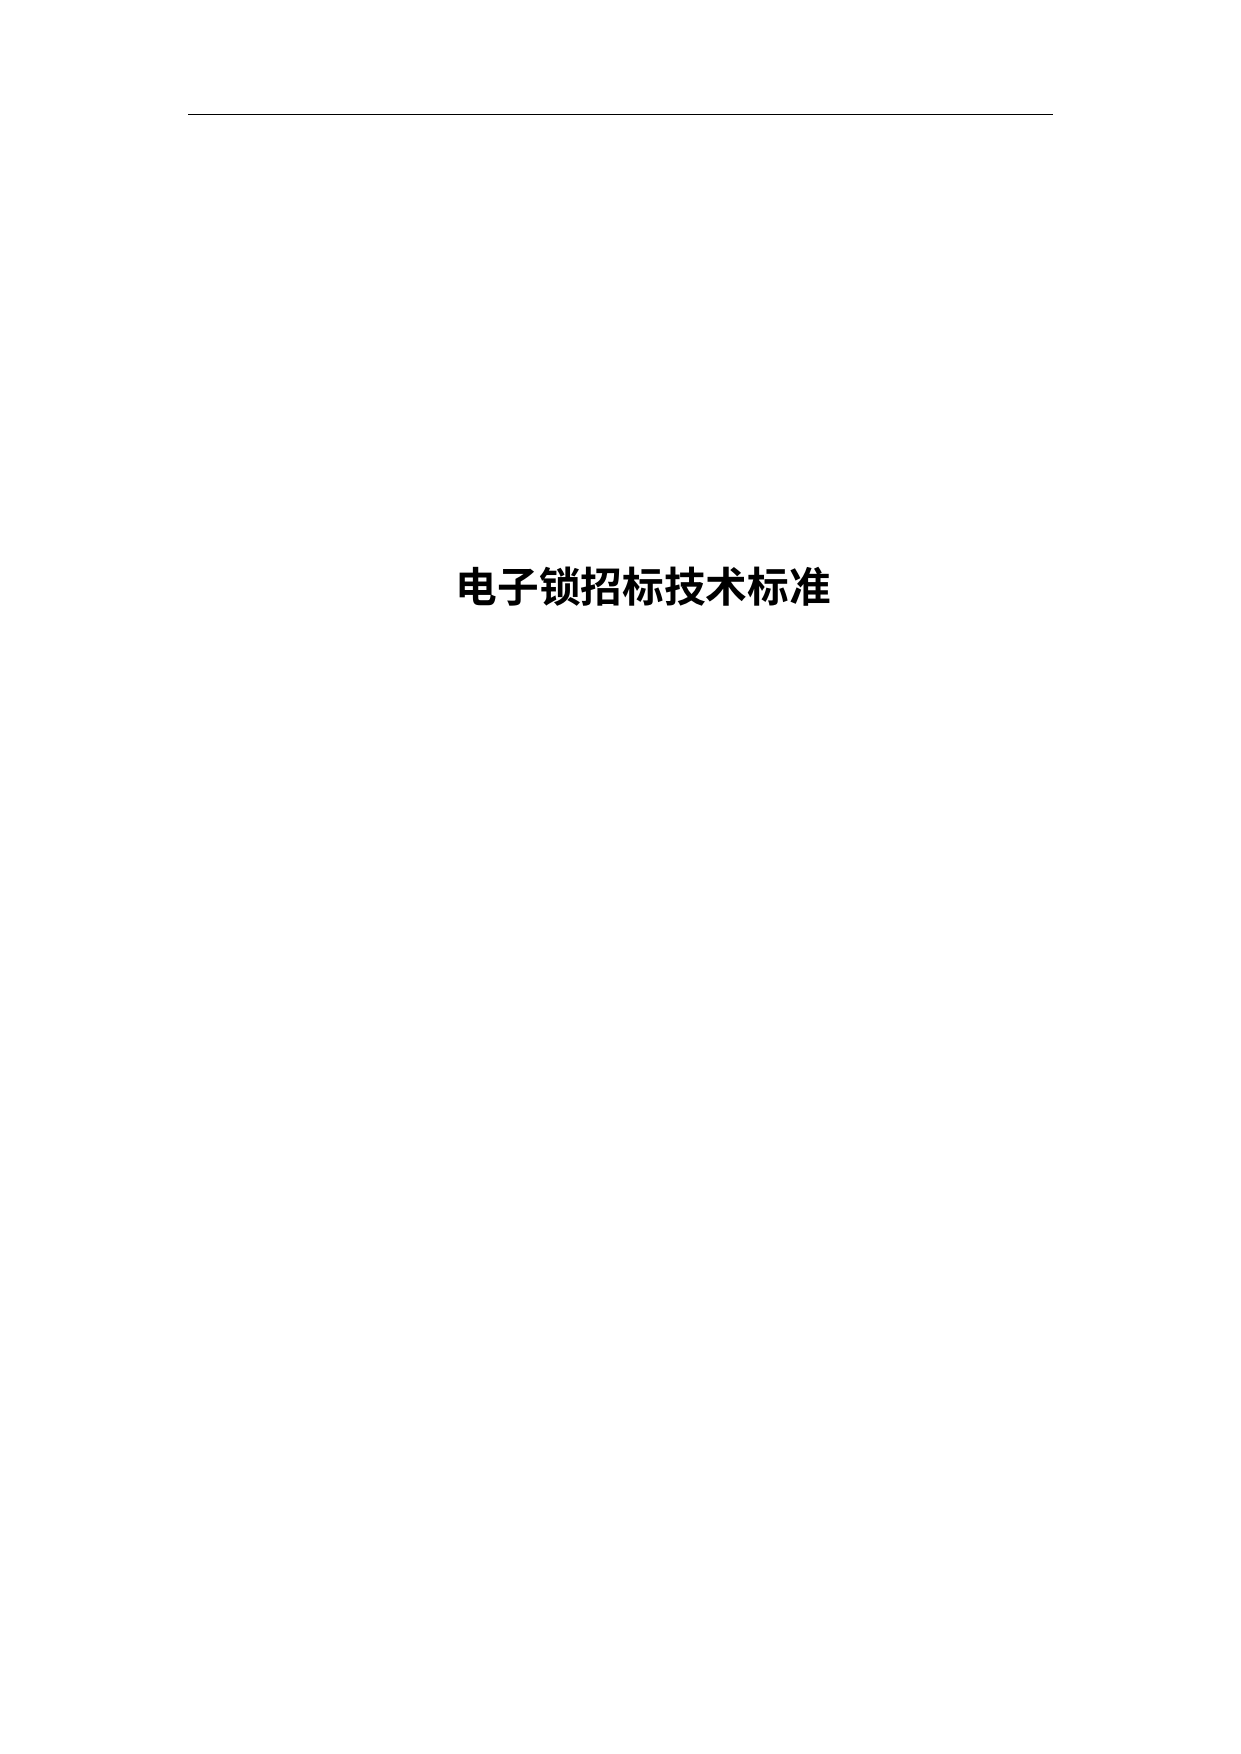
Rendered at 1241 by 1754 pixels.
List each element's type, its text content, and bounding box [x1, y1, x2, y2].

text 电子锁招标技术标准 [233, 552, 1053, 617]
